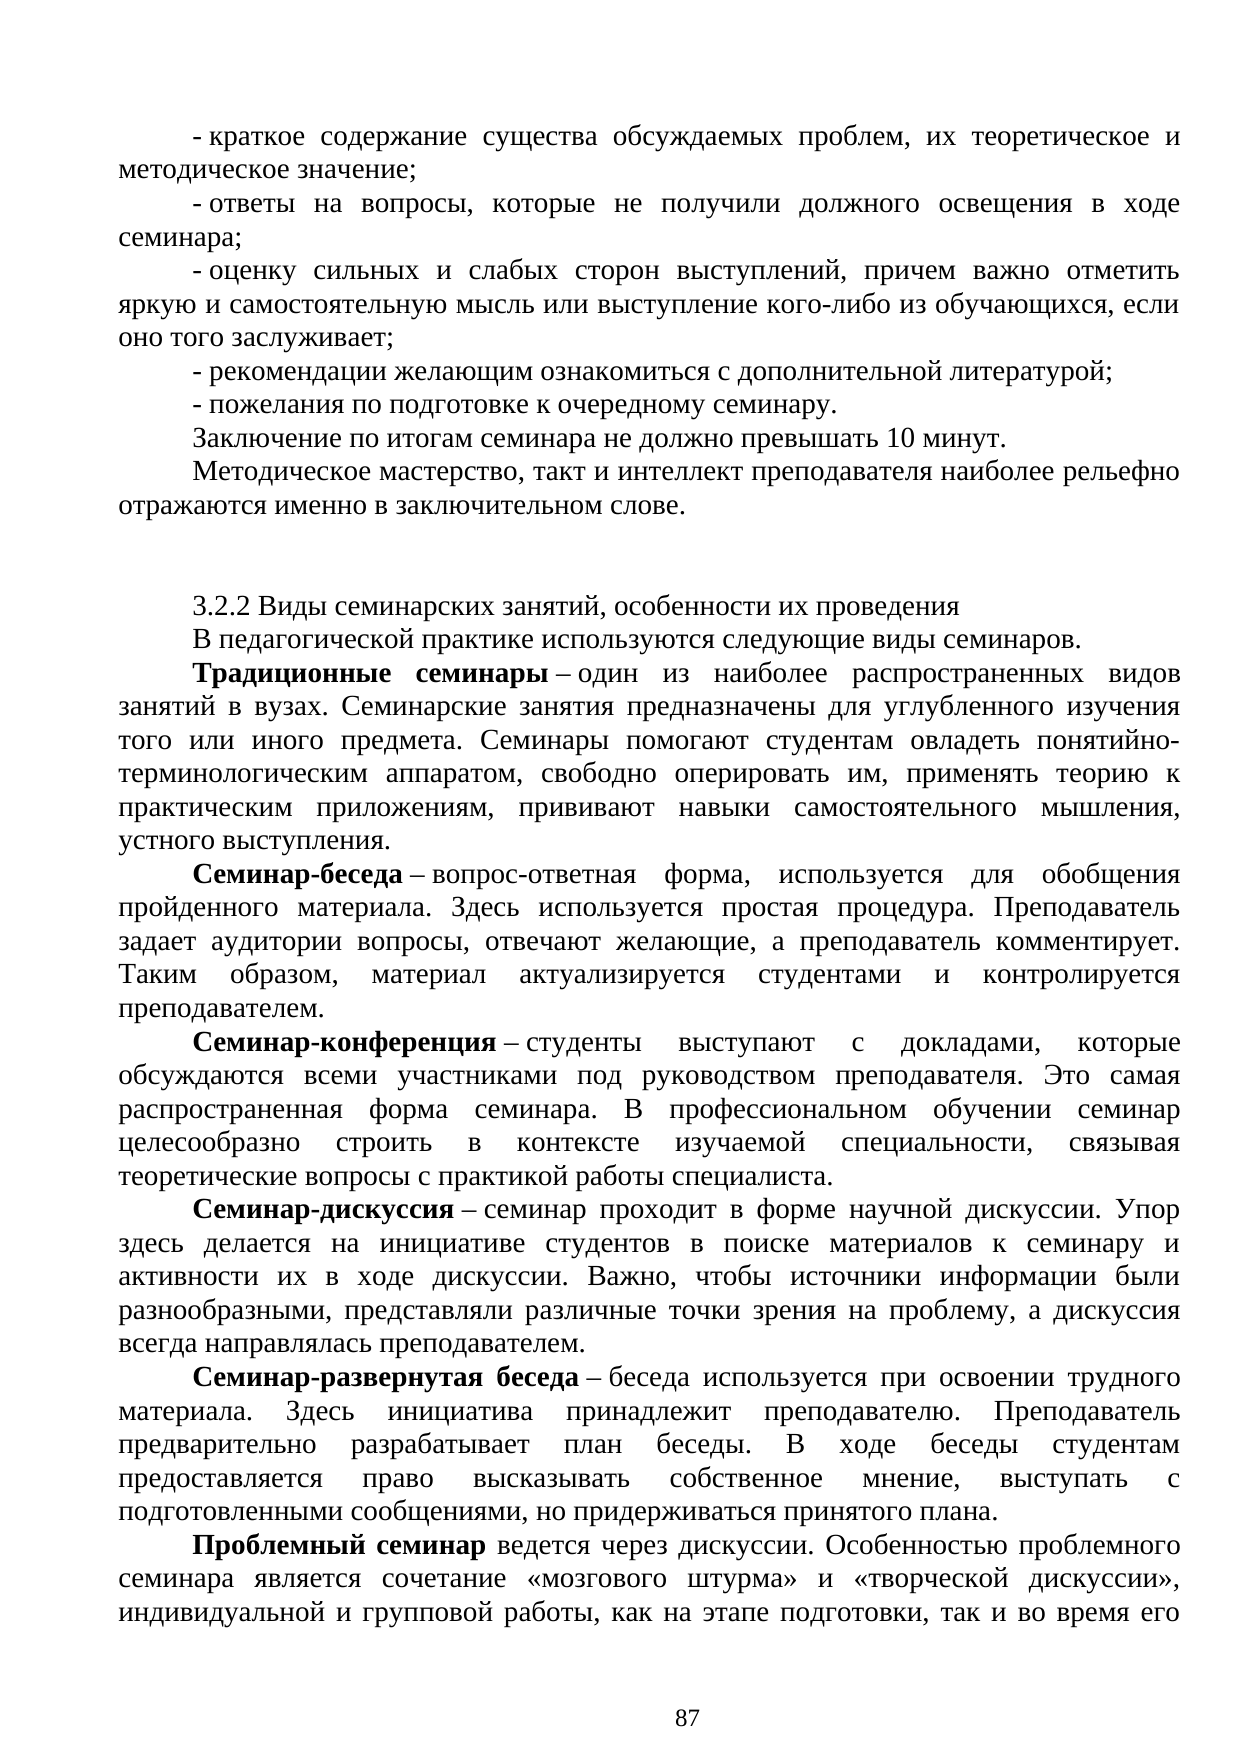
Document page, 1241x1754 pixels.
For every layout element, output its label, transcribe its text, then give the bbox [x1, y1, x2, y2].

text Семинар-беседа – вопрос-ответная форма, используется для обобщения пройденного материала. Здесь используется простая процедура. Преподаватель задает аудитории вопросы, отвечают желающие, а преподаватель комментирует. Таким образом, материал актуализируется студентами и контролируется преподавателем. [118, 856, 1181, 1024]
text - пожелания по подготовке к очередному семинару. [118, 386, 1181, 420]
text Традиционные семинары – один из наиболее распространенных видов занятий в вузах. Семинарские занятия предназначены для углубленного изучения того или иного предмета. Семинары помогают студентам овладеть понятийно- терминологическим аппаратом, свободно оперировать им, применять теорию к практическим приложениям, прививают навыки самостоятельного мышления, устного выступления. [118, 655, 1181, 856]
text Семинар-конференция – студенты выступают с докладами, которые обсуждаются всеми участниками под руководством преподавателя. Это самая распространенная форма семинара. В профессиональном обучении семинар целесообразно строить в контексте изучаемой специальности, связывая теоретические вопросы с практикой работы специалиста. [118, 1024, 1181, 1191]
text 3.2.2 Виды семинарских занятий, особенности их проведения [118, 588, 1181, 621]
text Методическое мастерство, такт и интеллект преподавателя наиболее рельефно отражаются именно в заключительном слове. [118, 453, 1181, 521]
text Семинар-дискуссия – семинар проходит в форме научной дискуссии. Упор здесь делается на инициативе студентов в поиске материалов к семинару и активности их в ходе дискуссии. Важно, чтобы источники информации были разнообразными, представляли различные точки зрения на проблему, а дискуссия всегда направлялась преподавателем. [118, 1191, 1181, 1359]
text - ответы на вопросы, которые не получили должного освещения в ходе семинара; [118, 185, 1181, 252]
text - рекомендации желающим ознакомиться с дополнительной литературой; [118, 353, 1181, 386]
text Семинар-развернутая беседа – беседа используется при освоении трудного материала. Здесь инициатива принадлежит преподавателю. Преподаватель предварительно разрабатывает план беседы. В ходе беседы студентам предоставляется право высказывать собственное мнение, выступать с подготовленными сообщениями, но придерживаться принятого плана. [118, 1359, 1181, 1527]
text - оценку сильных и слабых сторон выступлений, причем важно отметить яркую и самостоятельную мысль или выступление кого-либо из обучающихся, если оно того заслуживает; [118, 252, 1181, 353]
text Заключение по итогам семинара не должно превышать 10 минут. [118, 420, 1181, 453]
text В педагогической практике используются следующие виды семинаров. [118, 621, 1181, 655]
text - краткое содержание существа обсуждаемых проблем, их теоретическое и методическое значение; [118, 118, 1181, 185]
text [118, 1527, 1181, 1627]
